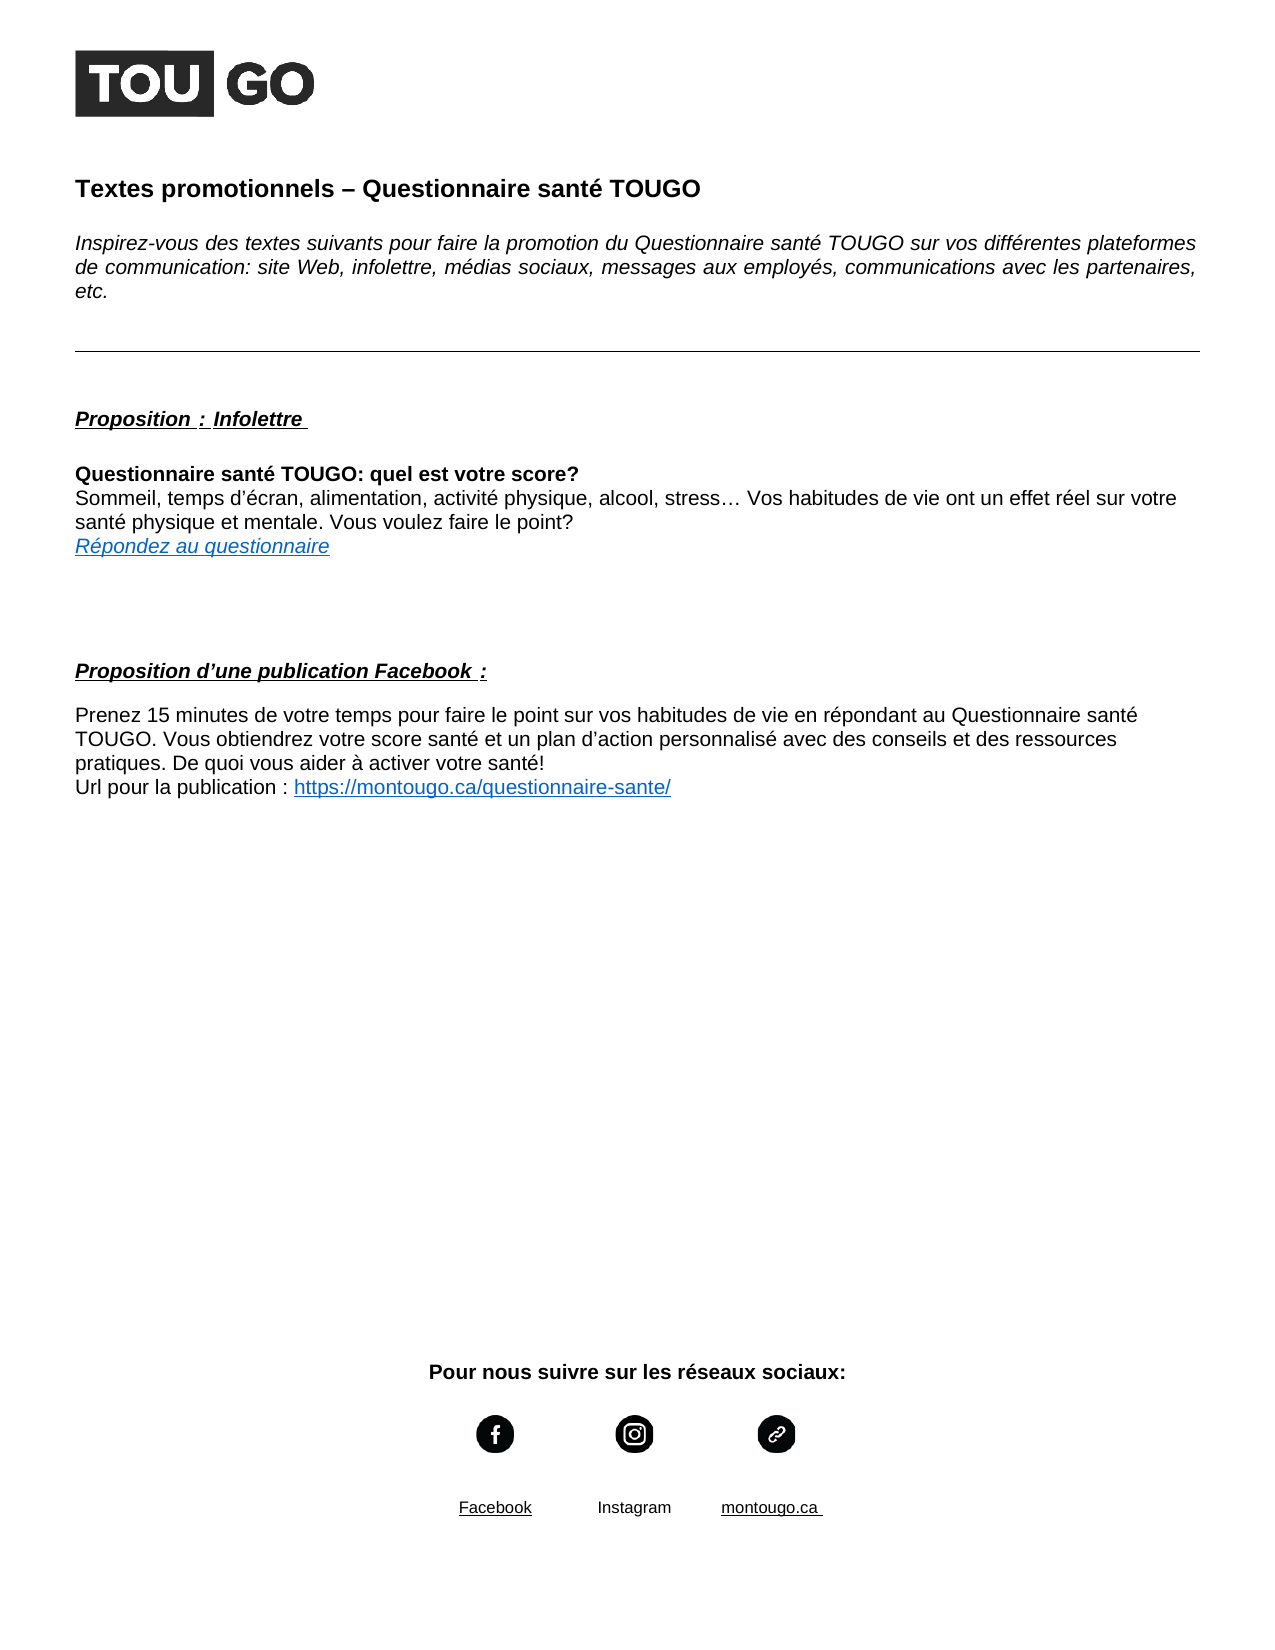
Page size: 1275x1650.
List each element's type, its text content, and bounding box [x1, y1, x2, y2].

text Questionnaire santé TOUGO: quel est votre score? [75, 462, 1200, 486]
text Textes promotionnels – Questionnaire santé TOUGO [75, 174, 1200, 202]
text Inspirez-vous des textes suivants pour faire la promotion du Questionnaire santé TOUGO sur vos différentes plateformes de communication: site Web, infolettre, médias sociaux, messages aux employés, communications avec les partenaires, etc. [75, 231, 1200, 303]
picture [45, 20, 344, 146]
text Prenez 15 minutes de votre temps pour faire le point sur vos habitudes de vie en répondant au Questionnaire santé TOUGO. Vous obtiendrez votre score santé et un plan d’action personnalisé avec des conseils et des ressources pratiques. De quoi vous aider à activer votre santé! [75, 703, 1200, 775]
text Proposition d’une publication Facebook : [75, 659, 1200, 683]
text Sommeil, temps d’écran, alimentation, activité physique, alcool, stress… Vos habitudes de vie ont un effet réel sur votre santé physique et mentale. Vous voulez faire le point? [75, 486, 1200, 534]
picture [615, 1415, 654, 1453]
text Url pour la publication : https://montougo.ca/questionnaire-sante/ [75, 775, 1200, 799]
picture [476, 1415, 514, 1453]
text Répondez au questionnaire [75, 534, 1200, 558]
text Proposition : Infolettre [75, 407, 1200, 431]
picture [757, 1415, 796, 1453]
